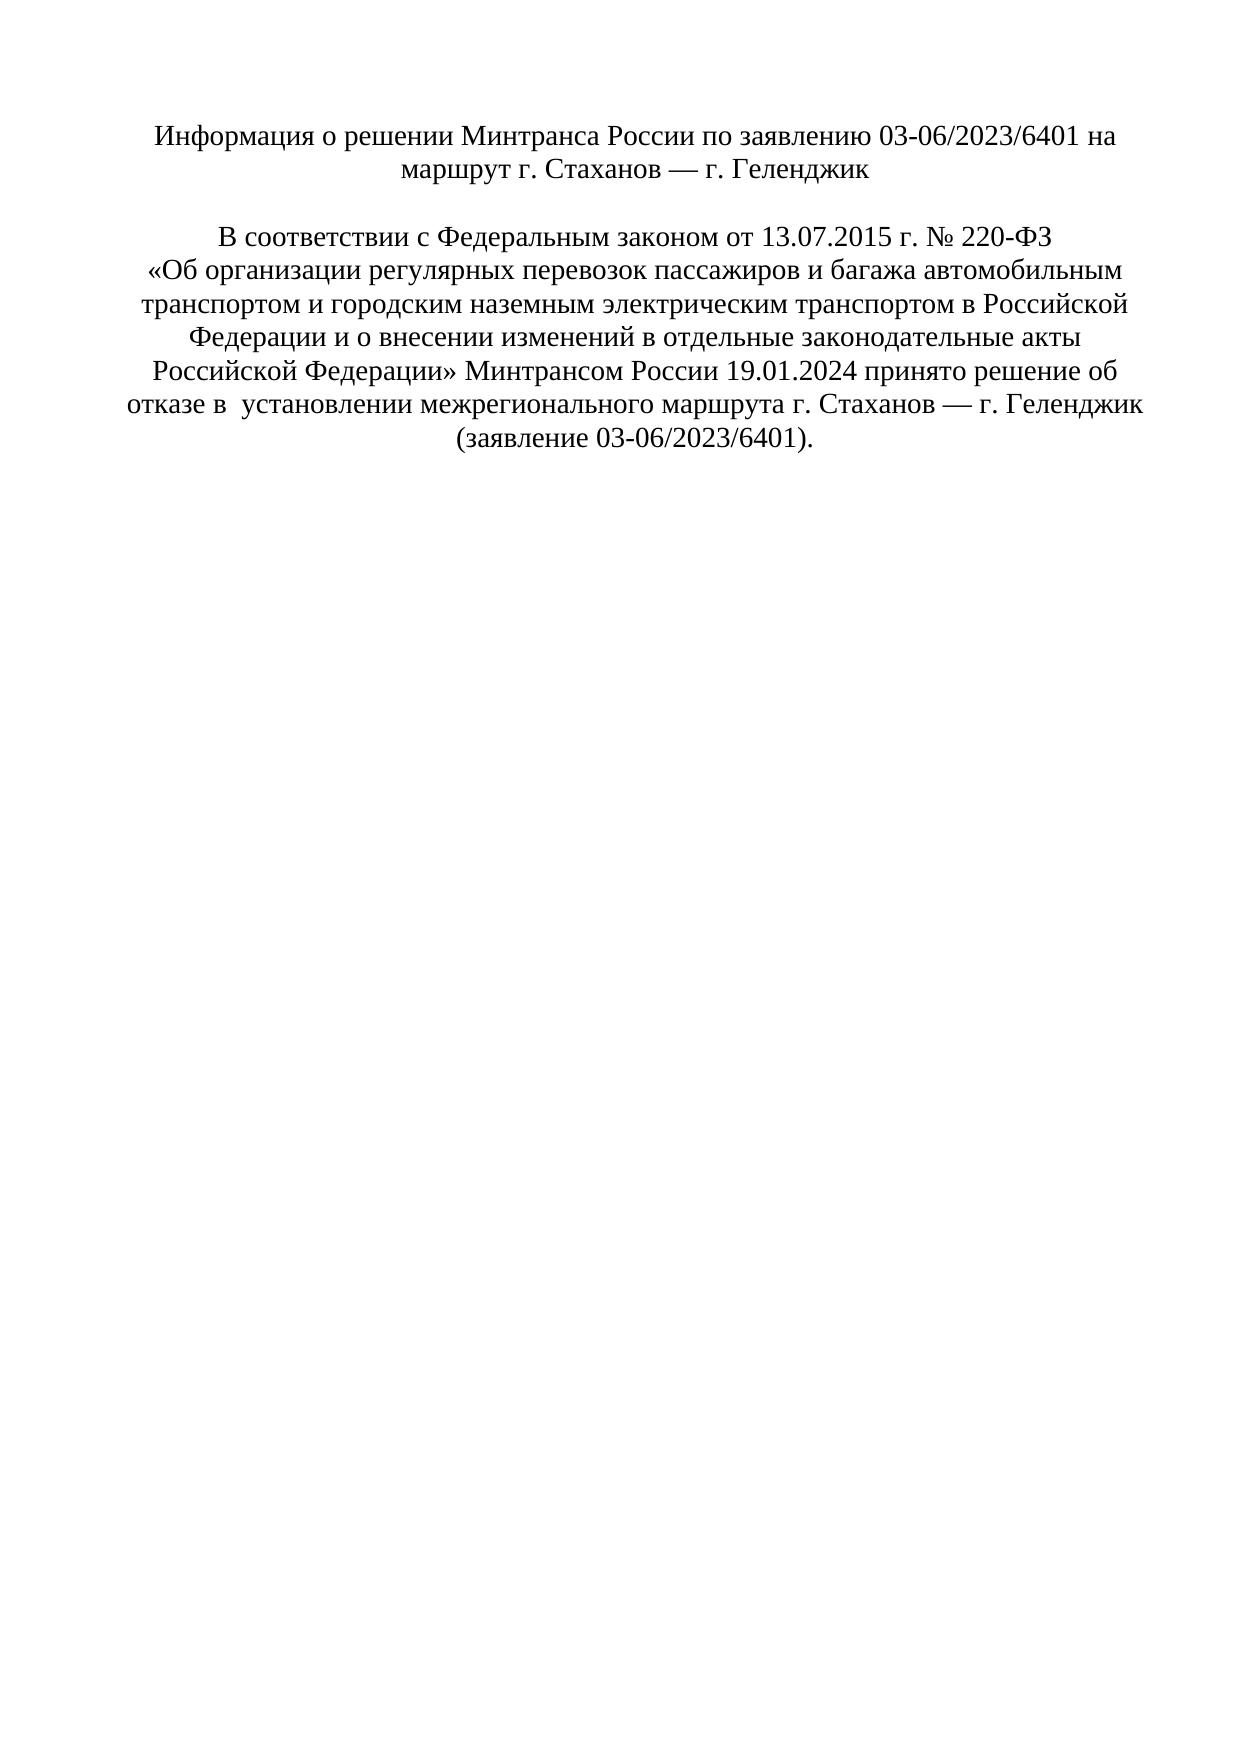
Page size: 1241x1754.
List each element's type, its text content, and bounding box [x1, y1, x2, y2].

text Информация о решении Минтранса России по заявлению 03-06/2023/6401 на маршрут г. Стаханов — г. Геленджик [118, 118, 1152, 185]
text В соответствии с Федеральным законом от 13.07.2015 г. № 220-ФЗ «Об организации регулярных перевозок пассажиров и багажа автомобильным транспортом и городским наземным электрическим транспортом в Российской Федерации и о внесении изменений в отдельные законодательные акты Российской Федерации» Минтрансом России 19.01.2024 принято решение об отказе в установлении межрегионального маршрута г. Стаханов — г. Геленджик (заявление 03-06/2023/6401). [118, 219, 1152, 453]
